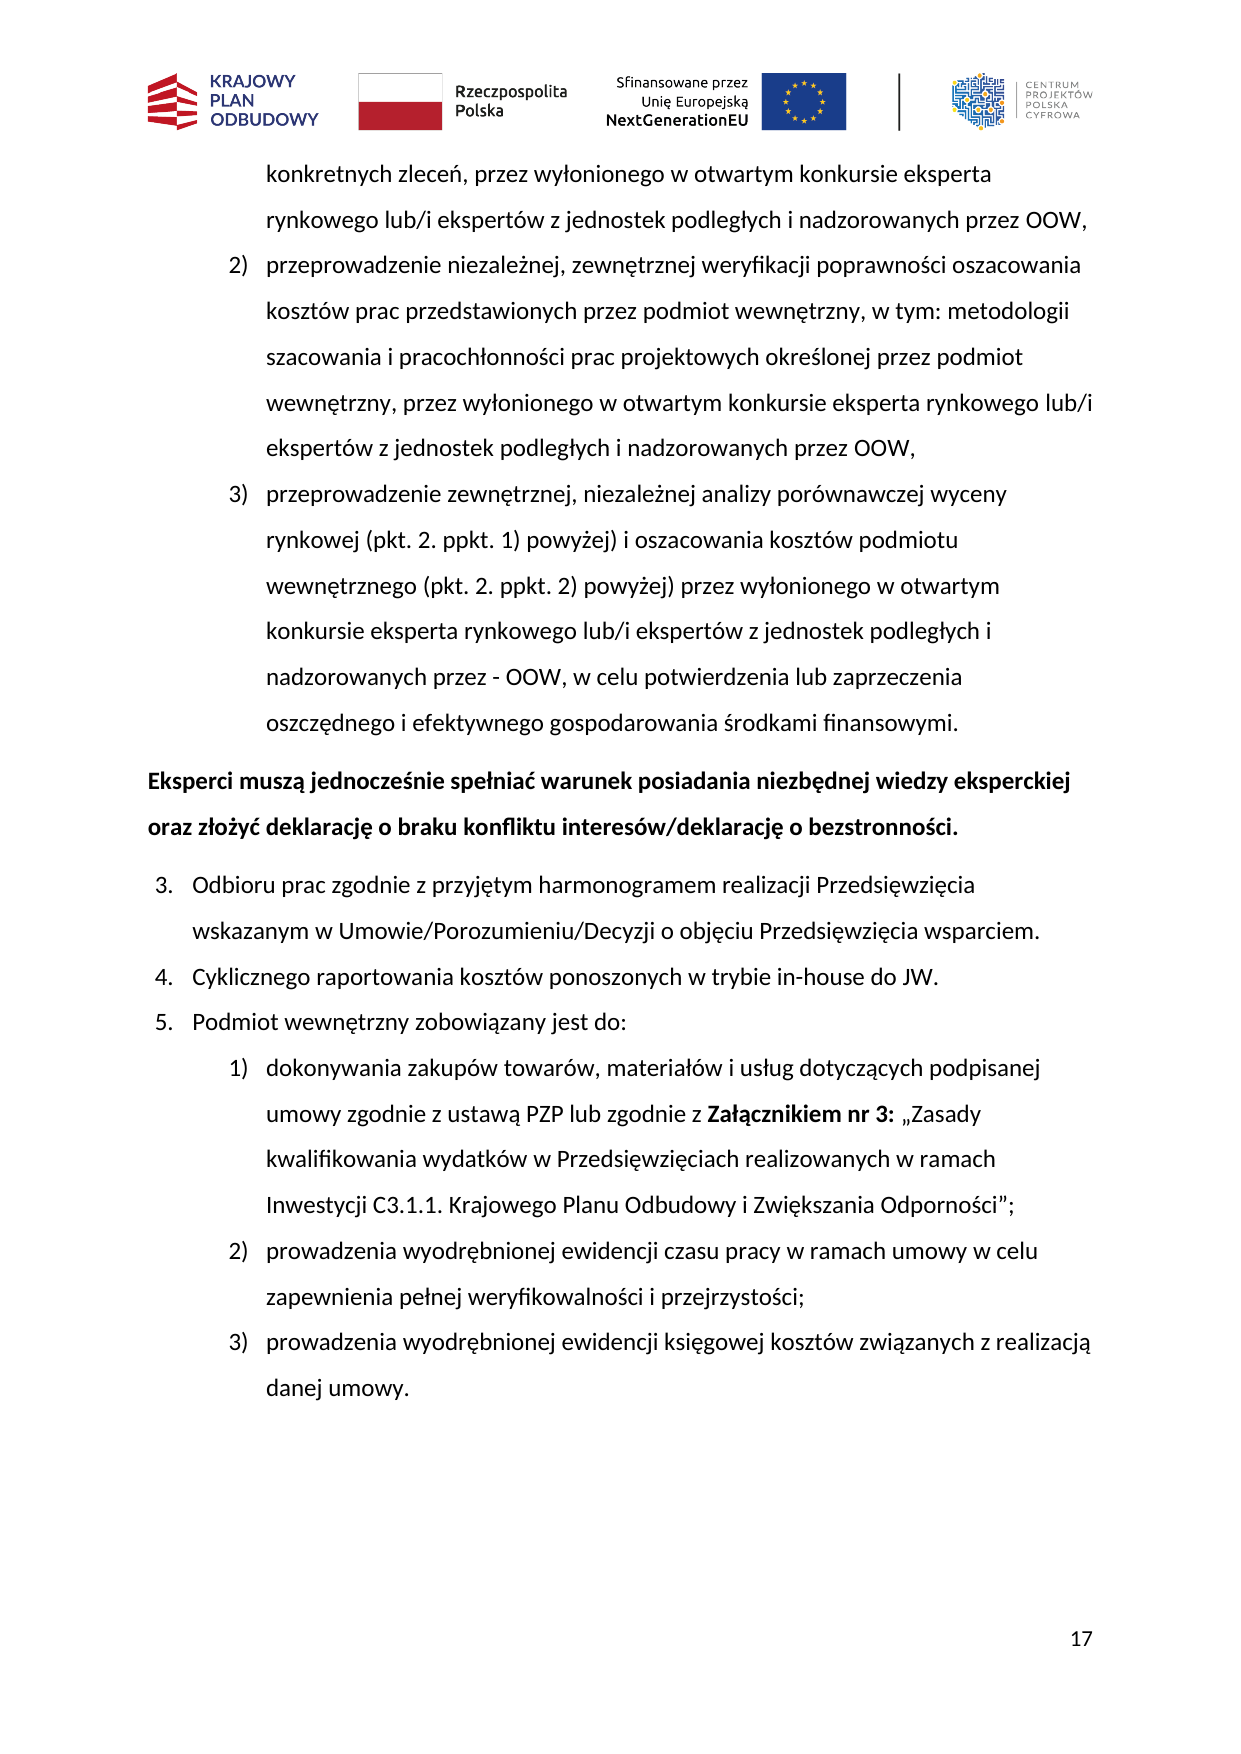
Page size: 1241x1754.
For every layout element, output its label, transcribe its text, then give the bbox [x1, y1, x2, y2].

picture [147, 73, 1093, 131]
list Podmiot wewnętrzny zobowiązany jest do: [154, 1006, 1093, 1037]
list prowadzenia wyodrębnionej ewidencji czasu pracy w ramach umowy w celu zapewnienia pełnej weryfikowalności i przejrzystości; [228, 1235, 1093, 1311]
text Eksperci muszą jednocześnie spełniać warunek posiadania niezbędnej wiedzy eksperckiej oraz złożyć deklarację o braku konfliktu interesów/deklarację o bezstronności. [148, 765, 1093, 841]
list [228, 158, 1093, 234]
list prowadzenia wyodrębnionej ewidencji księgowej kosztów związanych z realizacją danej umowy. [228, 1326, 1093, 1403]
list Odbioru prac zgodnie z przyjętym harmonogramem realizacji Przedsięwzięcia wskazanym w Umowie/Porozumieniu/Decyzji o objęciu Przedsięwzięcia wsparciem. [154, 869, 1093, 945]
list Cyklicznego raportowania kosztów ponoszonych w trybie in-house do JW. [154, 961, 1093, 991]
list dokonywania zakupów towarów, materiałów i usług dotyczących podpisanej umowy zgodnie z ustawą PZP lub zgodnie z Załącznikiem nr 3: „Zasady kwalifikowania wydatków w Przedsięwzięciach realizowanych w ramach Inwestycji C3.1.1. Krajowego Planu Odbudowy i Zwiększania Odporności”; [228, 1052, 1093, 1220]
list przeprowadzenie zewnętrznej, niezależnej analizy porównawczej wyceny rynkowej (pkt. 2. ppkt. 1) powyżej) i oszacowania kosztów podmiotu wewnętrznego (pkt. 2. ppkt. 2) powyżej) przez wyłonionego w otwartym konkursie eksperta rynkowego lub/i ekspertów z jednostek podległych i nadzorowanych przez - OOW, w celu potwierdzenia lub zaprzeczenia oszczędnego i efektywnego gospodarowania środkami finansowymi. [228, 478, 1093, 737]
list przeprowadzenie niezależnej, zewnętrznej weryfikacji poprawności oszacowania kosztów prac przedstawionych przez podmiot wewnętrzny, w tym: metodologii szacowania i pracochłonności prac projektowych określonej przez podmiot wewnętrzny, przez wyłonionego w otwartym konkursie eksperta rynkowego lub/i ekspertów z jednostek podległych i nadzorowanych przez OOW, [228, 250, 1093, 463]
